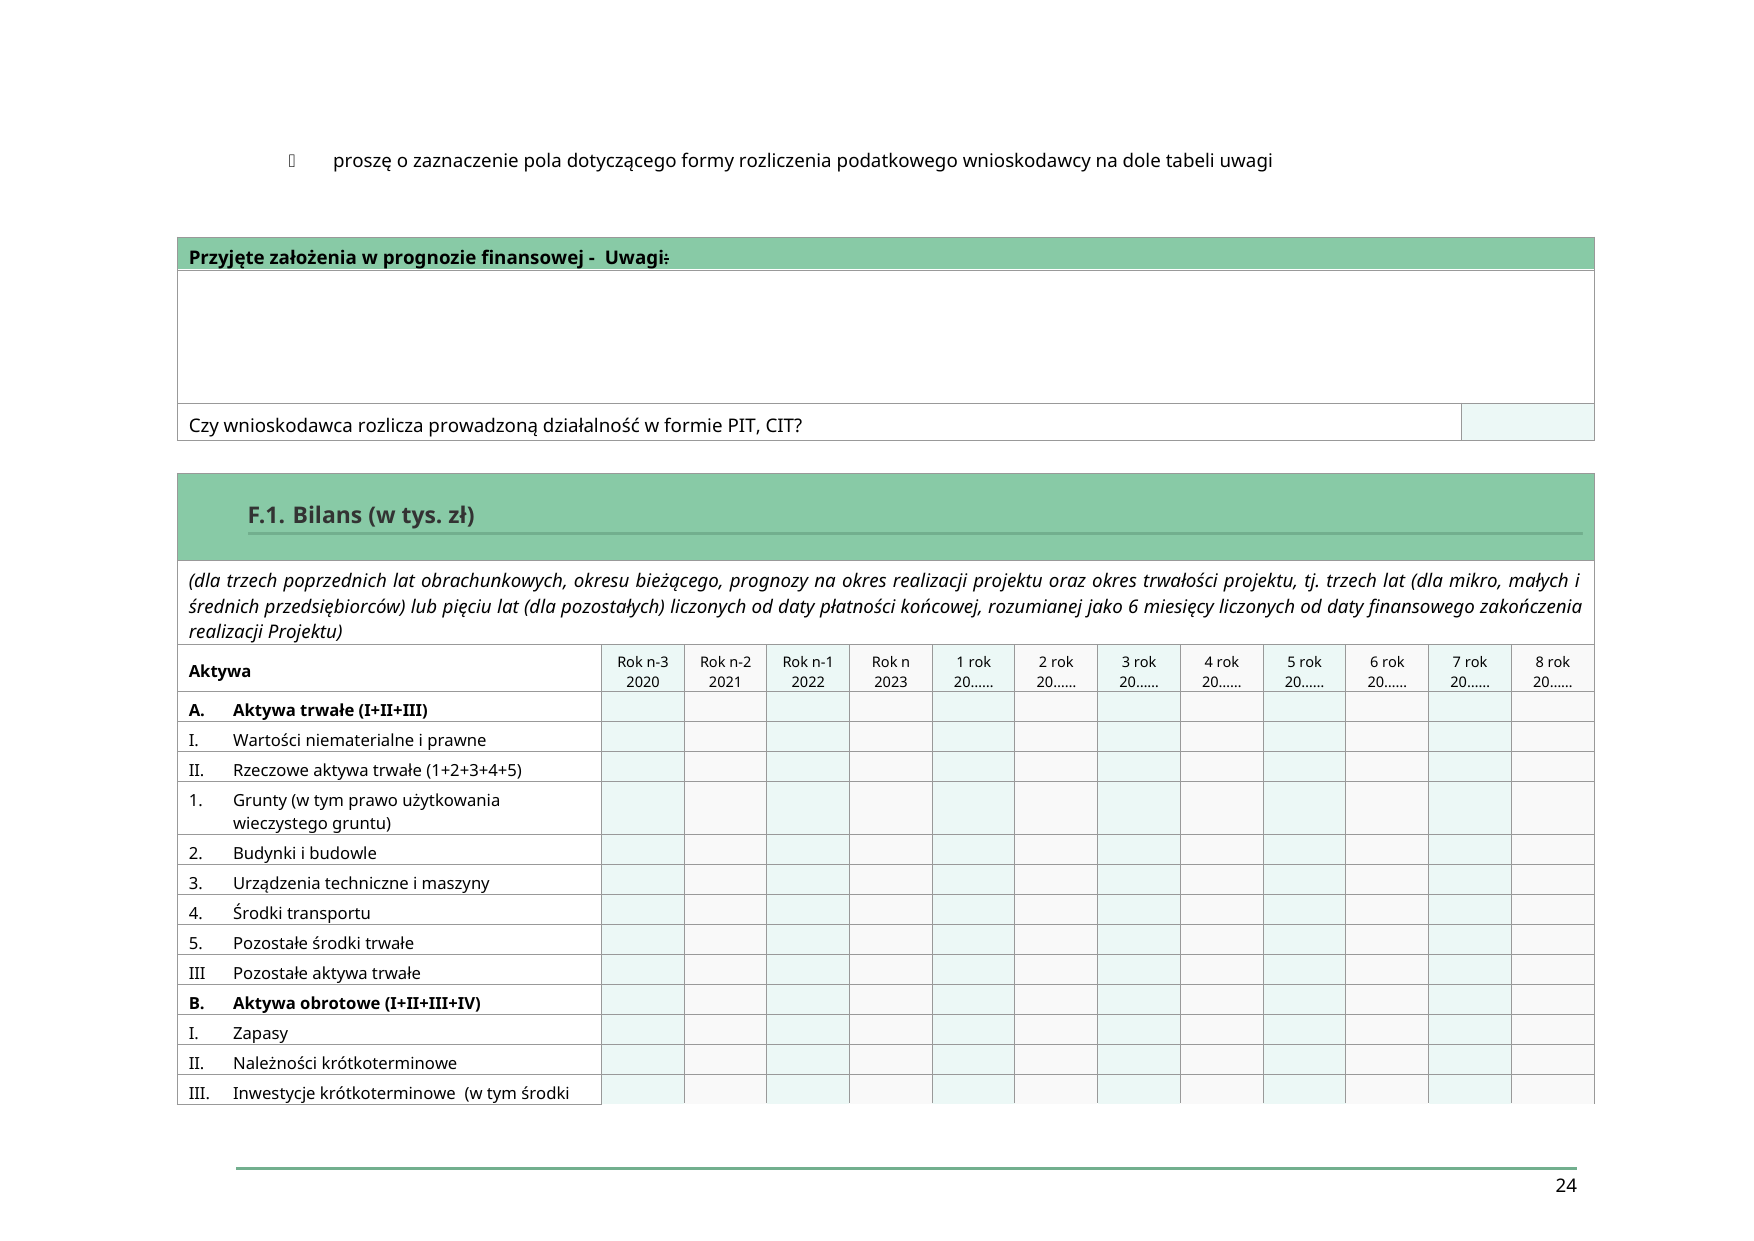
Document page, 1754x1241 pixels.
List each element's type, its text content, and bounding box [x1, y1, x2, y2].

table_cell A. Aktywa trwałe (I+II+III) [178, 692, 601, 721]
table_cell [850, 752, 932, 781]
table_cell [178, 271, 1594, 403]
table_cell [1181, 752, 1263, 781]
table_cell [1098, 865, 1180, 894]
table_cell [933, 925, 1014, 954]
table_cell [850, 782, 932, 834]
table_cell [1429, 955, 1511, 984]
table_cell 8 rok 20…… [1512, 645, 1594, 691]
table_cell 5. Pozostałe środki trwałe [178, 925, 601, 954]
table_cell [1346, 752, 1428, 781]
table_cell [685, 985, 766, 1014]
table_cell [1512, 985, 1594, 1014]
table_cell [1015, 1015, 1097, 1044]
table_cell [1512, 895, 1594, 924]
table_cell [1098, 1075, 1180, 1104]
table_cell [1098, 955, 1180, 984]
table_cell 2 rok 20…… [1015, 645, 1097, 691]
list proszę o zaznaczenie pola dotyczącego formy rozliczenia podatkowego wnioskodawcy na dole tabeli uwagi [288, 148, 1577, 173]
table_cell [1429, 865, 1511, 894]
table_cell [1264, 782, 1345, 834]
table_cell [933, 865, 1014, 894]
table_cell [1429, 692, 1511, 721]
table_cell [685, 752, 766, 781]
table_cell [1015, 865, 1097, 894]
table_cell [767, 895, 849, 924]
table_cell [933, 692, 1014, 721]
table_cell [1098, 1015, 1180, 1044]
table_cell [1264, 895, 1345, 924]
table_cell [933, 985, 1014, 1014]
table_cell [1429, 1045, 1511, 1074]
table_cell [1512, 722, 1594, 751]
table_cell [685, 955, 766, 984]
table_cell [1346, 1015, 1428, 1044]
table_cell I. Wartości niematerialne i prawne [178, 722, 601, 751]
table_cell [1098, 692, 1180, 721]
table_cell 3 rok 20…… [1098, 645, 1180, 691]
table_cell [1181, 1015, 1263, 1044]
table_cell 4. Środki transportu [178, 895, 601, 924]
table_cell [685, 925, 766, 954]
table_cell [850, 1015, 932, 1044]
table_cell [933, 955, 1014, 984]
table_cell [850, 1045, 932, 1074]
table_cell [767, 925, 849, 954]
table_cell 2. Budynki i budowle [178, 835, 601, 864]
table_cell [1264, 925, 1345, 954]
table_cell [1181, 782, 1263, 834]
table_cell [1264, 835, 1345, 864]
table_cell [1429, 782, 1511, 834]
table_cell [1015, 925, 1097, 954]
table_cell [850, 925, 932, 954]
table_cell [602, 722, 684, 751]
table_cell Rok n-1 2022 [767, 645, 849, 691]
table_cell [1346, 895, 1428, 924]
table_cell [685, 692, 766, 721]
table_cell [1263, 1075, 1346, 1104]
table_cell [767, 955, 849, 984]
table_cell [685, 782, 766, 834]
table_cell Czy wnioskodawca rozlicza prowadzoną działalność w formie PIT, CIT? [178, 404, 1461, 440]
table_cell [767, 985, 849, 1014]
table_cell [1015, 782, 1097, 834]
table_cell [1098, 722, 1180, 751]
table_cell [1015, 955, 1097, 984]
table_cell [685, 835, 766, 864]
table_cell [1015, 692, 1097, 721]
table_cell [1264, 985, 1345, 1014]
table_cell [767, 1015, 849, 1044]
table_cell II. Należności krótkoterminowe [178, 1045, 601, 1074]
table_cell [1346, 955, 1428, 984]
table_cell [1264, 722, 1345, 751]
table_cell [1462, 404, 1594, 440]
table_cell [602, 835, 684, 864]
table_cell [850, 955, 932, 984]
table_cell [933, 835, 1014, 864]
table_cell [933, 1045, 1014, 1074]
table_cell [767, 1045, 849, 1074]
table_cell [1015, 1075, 1097, 1104]
table_cell [1015, 895, 1097, 924]
table_cell I. Zapasy [178, 1015, 601, 1044]
table_cell [1512, 865, 1594, 894]
table_cell [602, 1075, 684, 1104]
table_cell [685, 1015, 766, 1044]
table_cell [1015, 752, 1097, 781]
table_cell III Pozostałe aktywa trwałe [178, 955, 601, 984]
table_cell [933, 1015, 1014, 1044]
table_cell [685, 1045, 766, 1074]
table_cell [1511, 1075, 1594, 1104]
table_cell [178, 1075, 601, 1104]
table_cell [1429, 722, 1511, 751]
table_cell [602, 925, 684, 954]
table_cell Rok n 2023 [850, 645, 932, 691]
table_cell [767, 752, 849, 781]
table_cell [602, 895, 684, 924]
table_cell [684, 1075, 767, 1104]
table_cell [1015, 985, 1097, 1014]
table_cell [1346, 985, 1428, 1014]
table_cell [1264, 752, 1345, 781]
table_cell [1098, 782, 1180, 834]
table_cell [1181, 895, 1263, 924]
table_cell [767, 782, 849, 834]
table_cell [1346, 835, 1428, 864]
table_cell [1181, 722, 1263, 751]
table_cell [933, 782, 1014, 834]
table_cell [1429, 752, 1511, 781]
table_cell [1015, 722, 1097, 751]
table_cell [850, 692, 932, 721]
table_cell [1180, 1075, 1263, 1104]
table_cell [932, 1075, 1015, 1104]
table_cell [933, 895, 1014, 924]
table_cell [1429, 985, 1511, 1014]
table_cell [1181, 835, 1263, 864]
table_cell [767, 835, 849, 864]
table_cell [1181, 985, 1263, 1014]
table_cell 3. Urządzenia techniczne i maszyny [178, 865, 601, 894]
table_cell [1512, 782, 1594, 834]
table_cell [1429, 1075, 1511, 1104]
table_cell [850, 895, 932, 924]
table_cell [1181, 865, 1263, 894]
table_cell [1098, 1045, 1180, 1074]
table_cell [1512, 1015, 1594, 1044]
table_cell [1015, 835, 1097, 864]
table_cell II. Rzeczowe aktywa trwałe (1+2+3+4+5) [178, 752, 601, 781]
table_cell [767, 1075, 849, 1104]
table_cell [602, 782, 684, 834]
table_cell [1346, 1075, 1428, 1104]
table_cell [1429, 895, 1511, 924]
table_cell [1264, 865, 1345, 894]
table_cell [602, 1045, 684, 1074]
table_cell [850, 835, 932, 864]
table_cell [1098, 925, 1180, 954]
table_cell [1346, 1045, 1428, 1074]
table_cell [1346, 692, 1428, 721]
table_cell [1346, 865, 1428, 894]
table_cell [767, 865, 849, 894]
table_cell 1. Grunty (w tym prawo użytkowania wieczystego gruntu) [178, 782, 601, 834]
table_cell [1264, 1045, 1345, 1074]
table_cell (dla trzech poprzednich lat obrachunkowych, okresu bieżącego, prognozy na okres realizacji projektu oraz okres trwałości projektu, tj. trzech lat (dla mikro, małych i średnich przedsiębiorców) lub pięciu lat (dla pozostałych) liczonych od daty płatności końcowej, rozumianej jako 6 miesięcy liczonych od daty finansowego zakończenia realizacji Projektu) [178, 561, 1594, 644]
table_cell [685, 895, 766, 924]
table_cell [1098, 985, 1180, 1014]
table_cell [1098, 895, 1180, 924]
table_cell [767, 692, 849, 721]
table_cell [1512, 692, 1594, 721]
table_cell [1512, 955, 1594, 984]
table_cell [602, 865, 684, 894]
table_cell [1346, 925, 1428, 954]
table_cell [602, 955, 684, 984]
table_cell [850, 722, 932, 751]
table_cell [850, 865, 932, 894]
table_cell Rok n-3 2020 [602, 645, 684, 691]
table_cell [1098, 752, 1180, 781]
table_cell [1346, 782, 1428, 834]
table_cell [849, 1075, 932, 1104]
table_cell [602, 752, 684, 781]
table_cell B. Aktywa obrotowe (I+II+III+IV) [178, 985, 601, 1014]
table_cell [1512, 925, 1594, 954]
table_cell [933, 722, 1014, 751]
table_cell 7 rok 20…… [1429, 645, 1511, 691]
table_cell [1264, 692, 1345, 721]
table_cell [685, 865, 766, 894]
table_cell [1264, 955, 1345, 984]
table_cell [1264, 1015, 1345, 1044]
table_header Bilans (w tys. zł) [178, 474, 1594, 560]
table_cell [767, 722, 849, 751]
table_cell [1181, 692, 1263, 721]
table_cell [685, 722, 766, 751]
table_cell [1512, 1045, 1594, 1074]
table_cell [850, 985, 932, 1014]
table_cell 5 rok 20…… [1264, 645, 1345, 691]
table_cell Rok n-2 2021 [685, 645, 766, 691]
table_cell [1181, 925, 1263, 954]
table_cell [1429, 1015, 1511, 1044]
table_cell [602, 985, 684, 1014]
table_cell 4 rok 20…… [1181, 645, 1263, 691]
table_cell [602, 1015, 684, 1044]
table_cell [1098, 835, 1180, 864]
table_cell [1015, 1045, 1097, 1074]
table_cell [1181, 955, 1263, 984]
table_cell Aktywa [178, 645, 601, 691]
table_cell [1512, 752, 1594, 781]
table_cell [1429, 835, 1511, 864]
table_cell 1 rok 20…… [933, 645, 1014, 691]
table_cell [933, 752, 1014, 781]
table_cell [1181, 1045, 1263, 1074]
table_cell [1346, 722, 1428, 751]
table_cell [602, 692, 684, 721]
table_cell [1512, 835, 1594, 864]
table_cell [1429, 925, 1511, 954]
table_cell 6 rok 20…… [1346, 645, 1428, 691]
table_header Przyjęte założenia w prognozie finansowej - Uwagi: [178, 238, 1594, 269]
